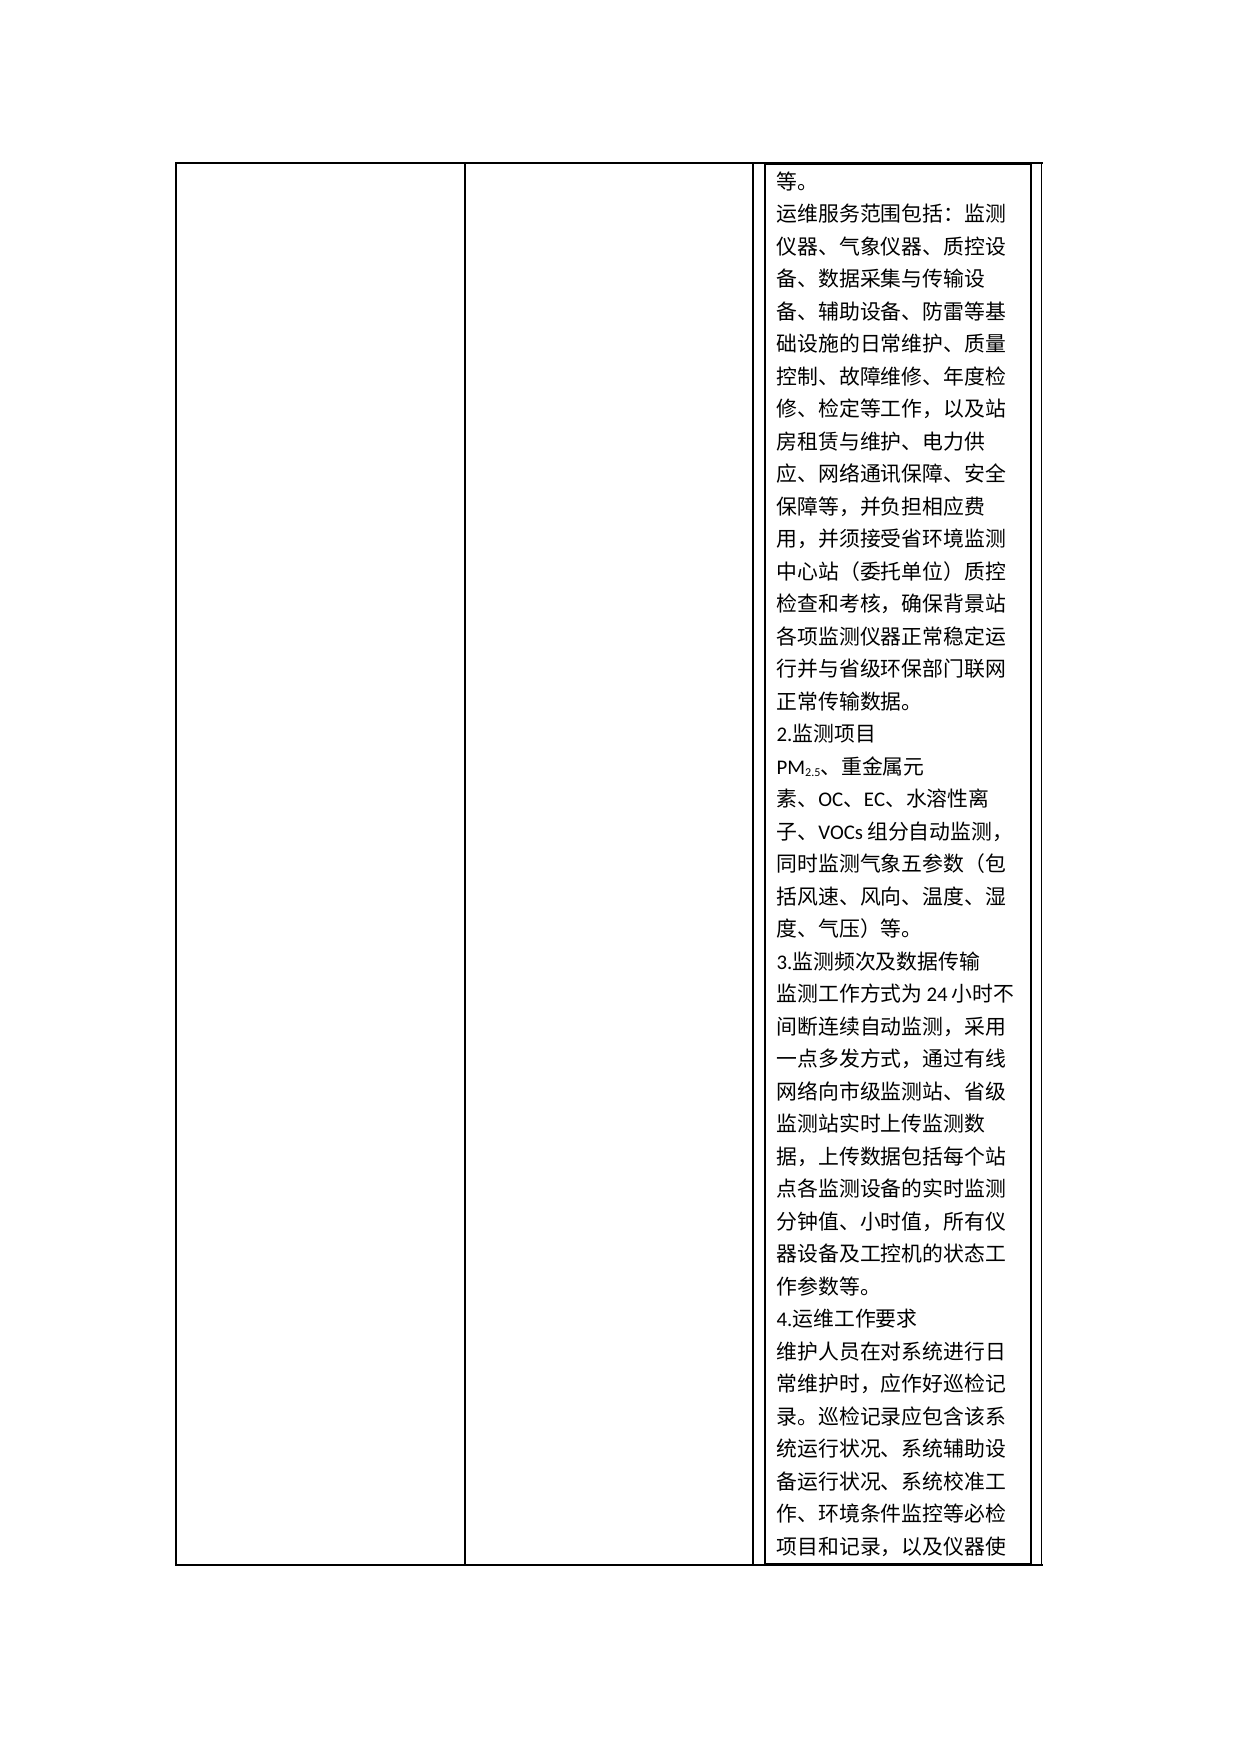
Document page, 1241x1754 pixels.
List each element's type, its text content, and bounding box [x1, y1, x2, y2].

table_cell [754, 164, 764, 1564]
table_cell [177, 164, 464, 1564]
table_cell [766, 165, 1030, 1563]
table_cell 1 [466, 164, 752, 1564]
table_cell [1032, 164, 1041, 1564]
